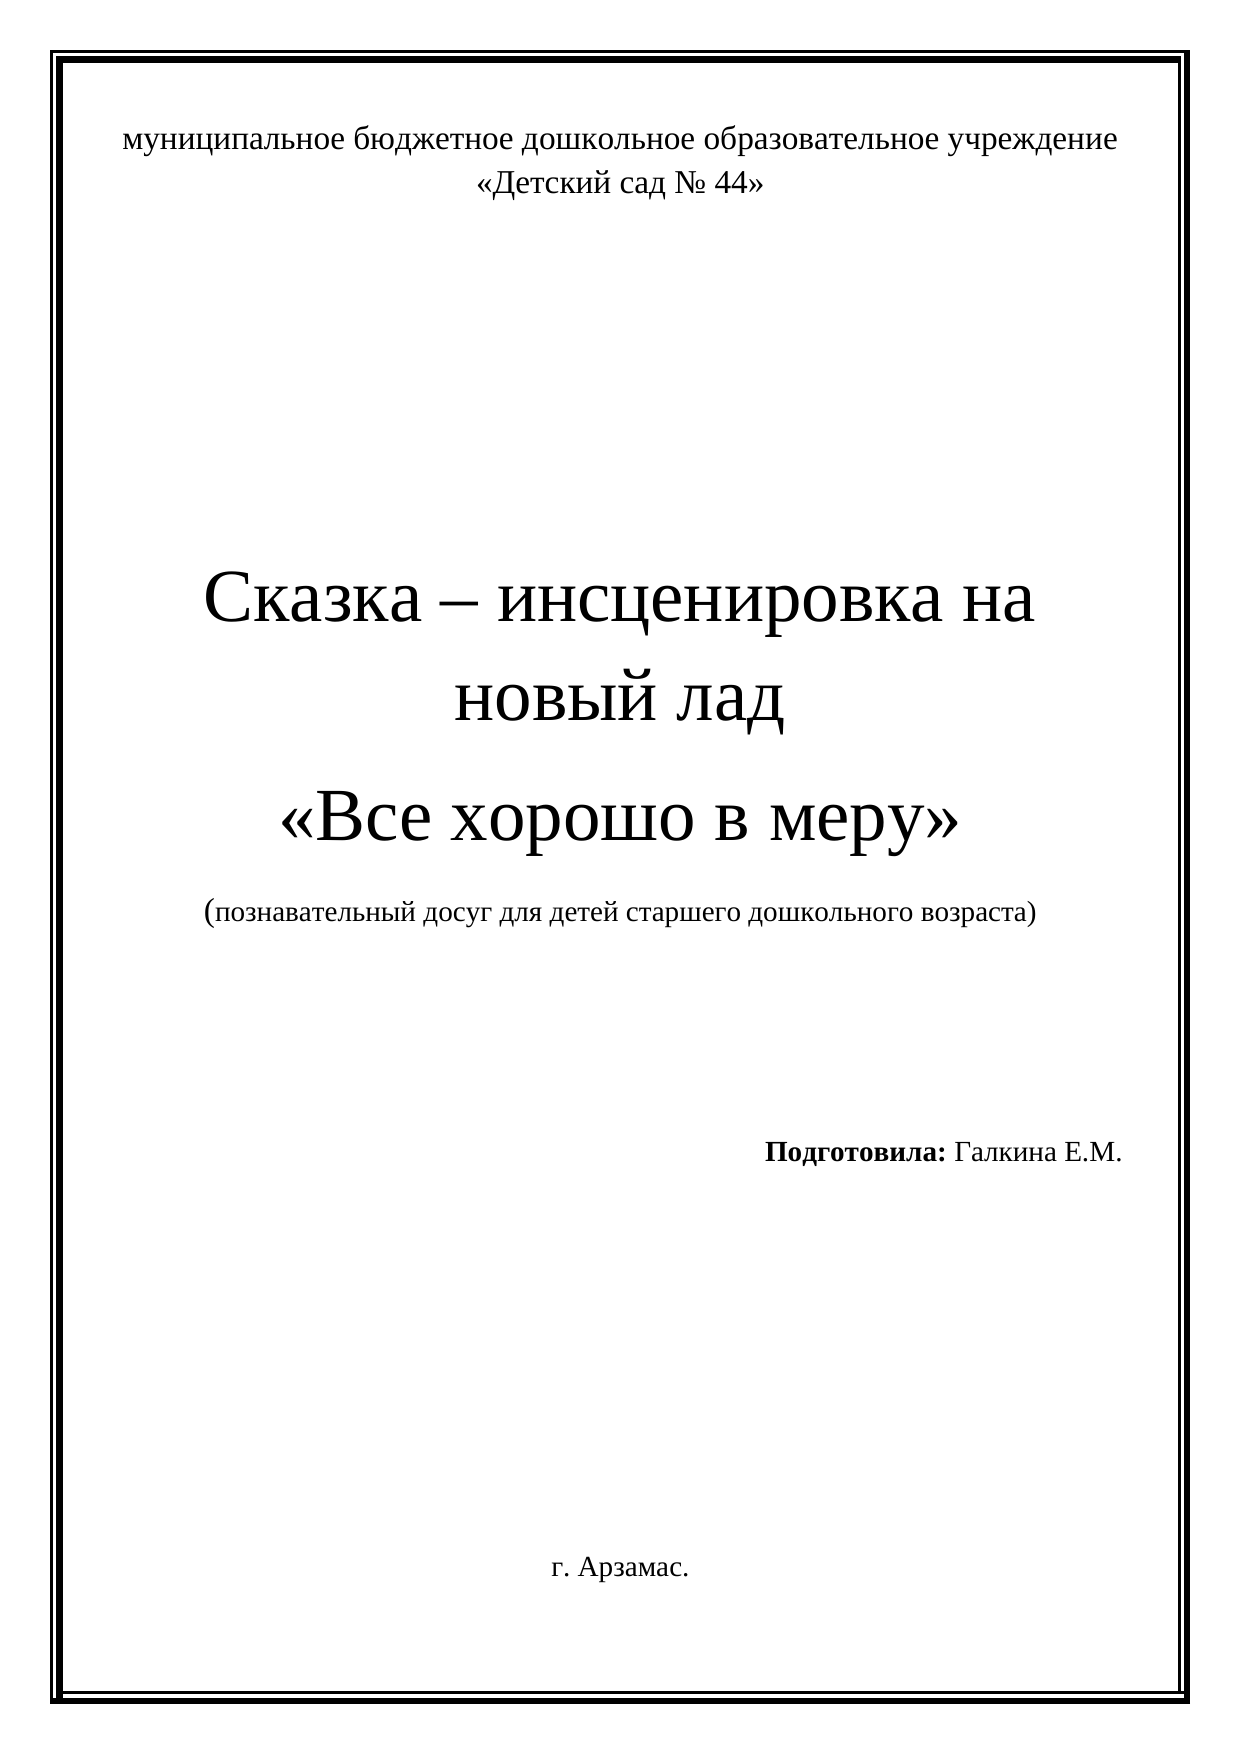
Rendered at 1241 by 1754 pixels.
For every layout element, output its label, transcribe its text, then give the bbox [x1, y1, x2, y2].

text (познавательный досуг для детей старшего дошкольного возраста) [118, 891, 1122, 929]
text Подготовила: Галкина Е.М. [118, 1134, 1122, 1167]
text Сказка – инсценировка на новый лад [118, 551, 1122, 737]
text «Все хорошо в меру» [118, 771, 1122, 857]
text муниципальное бюджетное дошкольное образовательное учреждение «Детский сад № 44» [118, 118, 1122, 200]
text г. Арзамас. [118, 1549, 1122, 1583]
